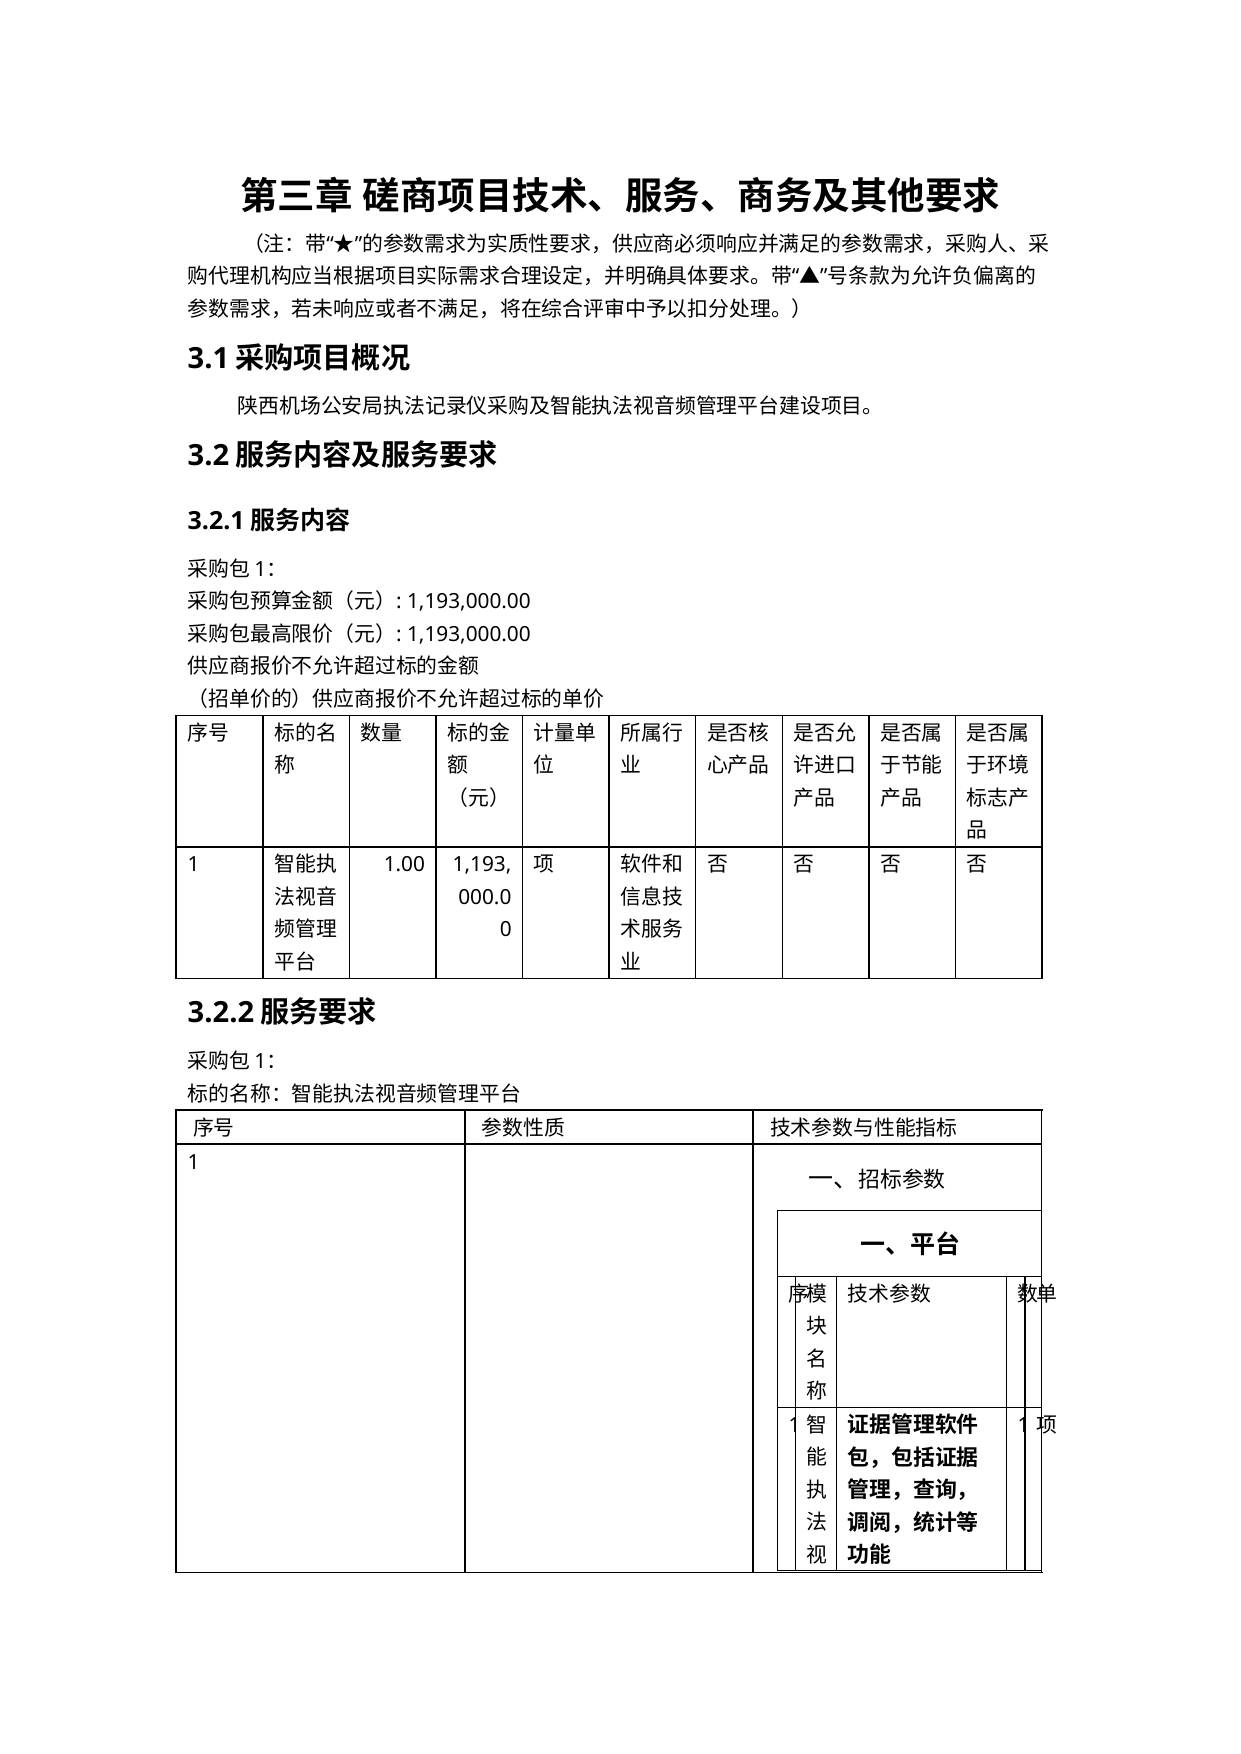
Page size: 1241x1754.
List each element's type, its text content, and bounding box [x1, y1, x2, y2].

table_cell 1.00 [350, 848, 435, 978]
text 供应商报价不允许超过标的金额 [187, 649, 1053, 682]
text 标的名称：智能执法视音频管理平台 [187, 1077, 1053, 1109]
table_header 参数性质 [466, 1111, 752, 1143]
text 陕西机场公安局执法记录仪采购及智能执法视音频管理平台建设项目。 [187, 389, 1053, 422]
text 采购包最高限价（元）: 1,193,000.00 [187, 617, 1053, 649]
table_cell 否 [783, 848, 868, 978]
table_cell 1 [177, 1145, 464, 1571]
table_cell 1 [177, 848, 262, 978]
text （招单价的）供应商报价不允许超过标的单价 [187, 682, 1053, 714]
table_header 是否属于环境标志产品 [956, 716, 1041, 846]
table_cell 否 [956, 848, 1041, 978]
text 3.1采购项目概况 [187, 324, 1053, 389]
table_header 所属行业 [610, 716, 695, 846]
text 采购包预算金额（元）: 1,193,000.00 [187, 584, 1053, 617]
table_header 计量单位 [523, 716, 608, 846]
table_cell [466, 1145, 752, 1571]
table_header 标的名称 [264, 716, 349, 846]
text 采购包1： [187, 1044, 1053, 1077]
table_cell 否 [870, 848, 955, 978]
table_header 是否属于节能产品 [870, 716, 955, 846]
table_cell 1,193,000.00 [437, 848, 522, 978]
table_cell 智能执法视音频管理平台 [264, 848, 349, 978]
table_header 技术参数与性能指标 [754, 1111, 1041, 1143]
table_header 标的金额 （元） [437, 716, 522, 846]
table_cell 否 [696, 848, 782, 978]
table_header 序号 [177, 716, 262, 846]
table_header 是否核心产品 [696, 716, 782, 846]
table_cell 项 [523, 848, 608, 978]
text （注：带“★”的参数需求为实质性要求，供应商必须响应并满足的参数需求，采购人、采购代理机构应当根据项目实际需求合理设定，并明确具体要求。带“▲”号条款为允许负偏离的参数需求，若未响应或者不满足，将在综合评审中予以扣分处理。） [187, 227, 1053, 324]
table_header 序号 [177, 1111, 464, 1143]
text 3.2.1服务内容 [187, 487, 1053, 552]
text 采购包1： [187, 552, 1053, 584]
table_cell 软件和信息技术服务业 [610, 848, 695, 978]
table_header 是否允许进口产品 [783, 716, 868, 846]
table_cell 一、招标参数 [754, 1145, 1041, 1571]
text 第三章 磋商项目技术、服务、商务及其他要求 [187, 162, 1053, 227]
text 3.2服务内容及服务要求 [187, 422, 1053, 487]
table_header 数量 [350, 716, 435, 846]
text 3.2.2服务要求 [187, 979, 1053, 1044]
